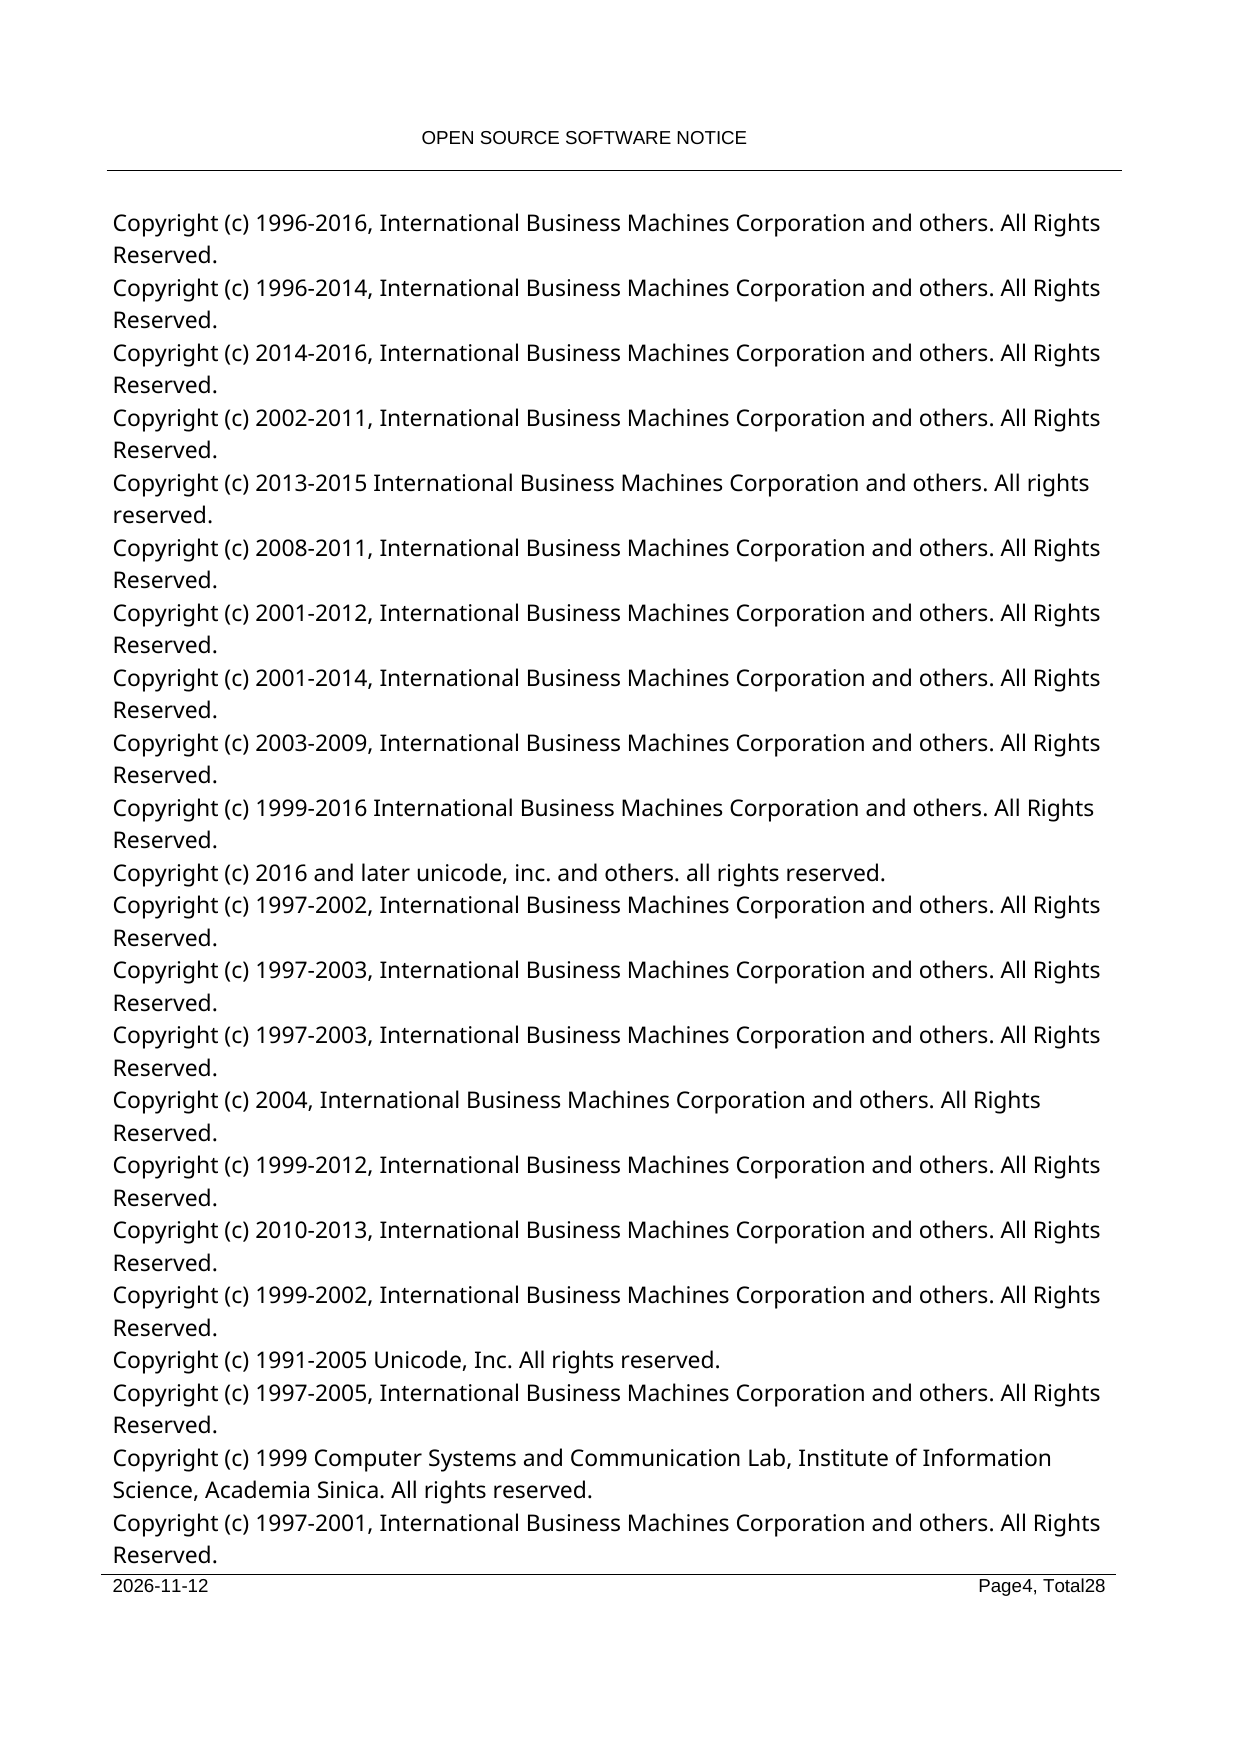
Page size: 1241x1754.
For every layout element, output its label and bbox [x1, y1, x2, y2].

text [112, 206, 1128, 1571]
